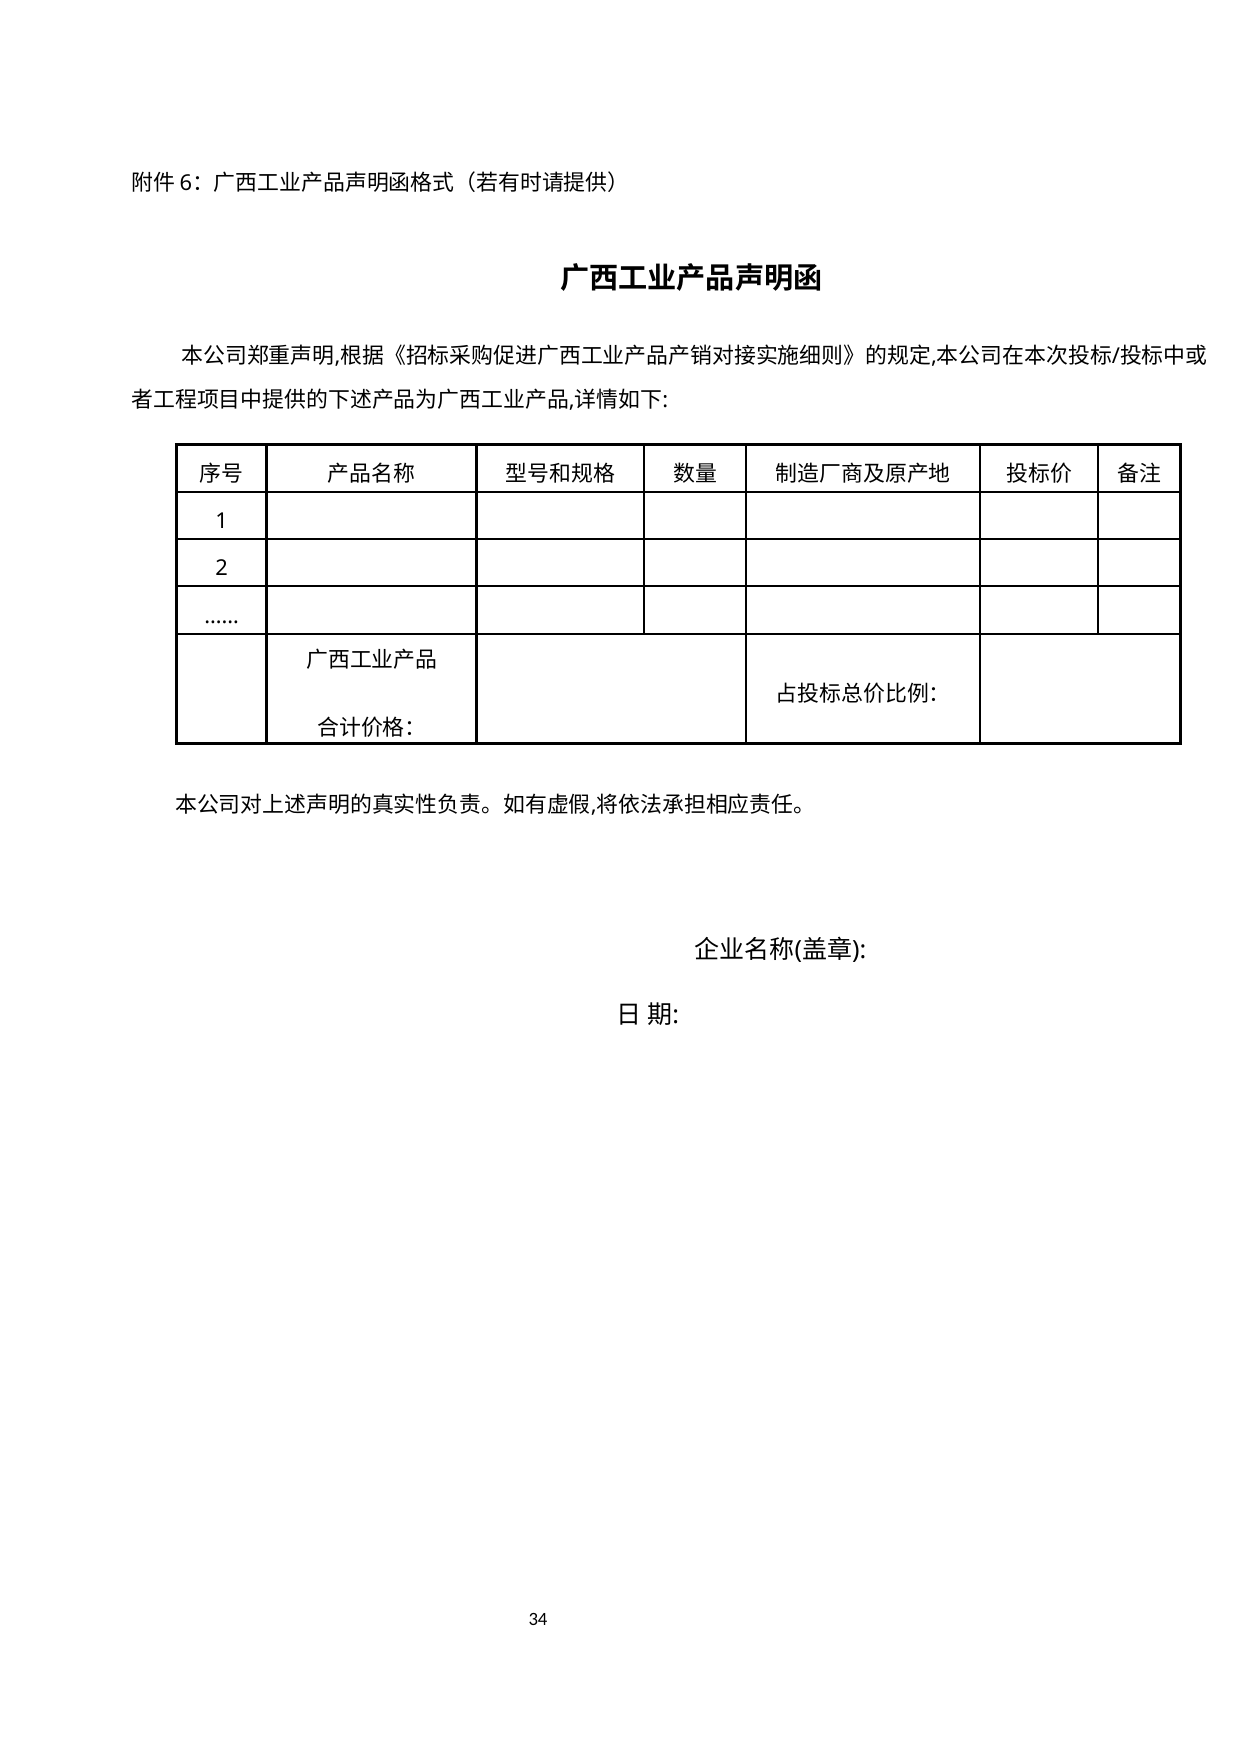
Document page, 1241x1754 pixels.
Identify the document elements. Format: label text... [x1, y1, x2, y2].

table_cell [645, 493, 745, 538]
table_cell [478, 493, 643, 538]
table_cell [747, 587, 979, 632]
text 本公司对上述声明的真实性负责。如有虚假,将依法承担相应责任。 [131, 774, 1226, 819]
text 日 期: [131, 995, 1226, 1031]
table_header 产品名称 [268, 446, 475, 491]
table_cell [268, 540, 475, 585]
table_header 数量 [645, 446, 745, 491]
table_cell [981, 587, 1097, 632]
table_cell [268, 587, 475, 632]
table_header 制造厂商及原产地 [747, 446, 979, 491]
table_cell …… [178, 587, 265, 632]
table_cell [981, 635, 1179, 742]
table_cell [478, 635, 745, 742]
table_cell [478, 540, 643, 585]
text 本公司郑重声明,根据《招标采购促进广西工业产品产销对接实施细则》的规定,本公司在本次投标/投标中或者工程项目中提供的下述产品为广西工业产品,详情如下: [131, 326, 1226, 414]
table_cell [981, 493, 1097, 538]
table_header 投标价 [981, 446, 1097, 491]
table_cell [178, 635, 265, 742]
table_header 备注 [1099, 446, 1179, 491]
table_cell [1099, 587, 1179, 632]
table_cell [478, 587, 643, 632]
table_cell [1099, 540, 1179, 585]
table_cell 广西工业产品 合计价格： [268, 635, 475, 742]
text 企业名称(盖章): [131, 921, 1226, 966]
table_cell [645, 587, 745, 632]
table_cell [645, 540, 745, 585]
table_header 序号 [178, 446, 265, 491]
table_cell [981, 540, 1097, 585]
table_cell 占投标总价比例： [747, 635, 979, 742]
table_cell [747, 540, 979, 585]
table_header 型号和规格 [478, 446, 643, 491]
table_cell [1099, 493, 1179, 538]
text 广西工业产品声明函 [131, 252, 1226, 296]
table_cell 1 [178, 493, 265, 538]
table_cell [268, 493, 475, 538]
text 附件6：广西工业产品声明函格式（若有时请提供） [131, 164, 1226, 196]
table_cell 2 [178, 540, 265, 585]
table_cell [747, 493, 979, 538]
